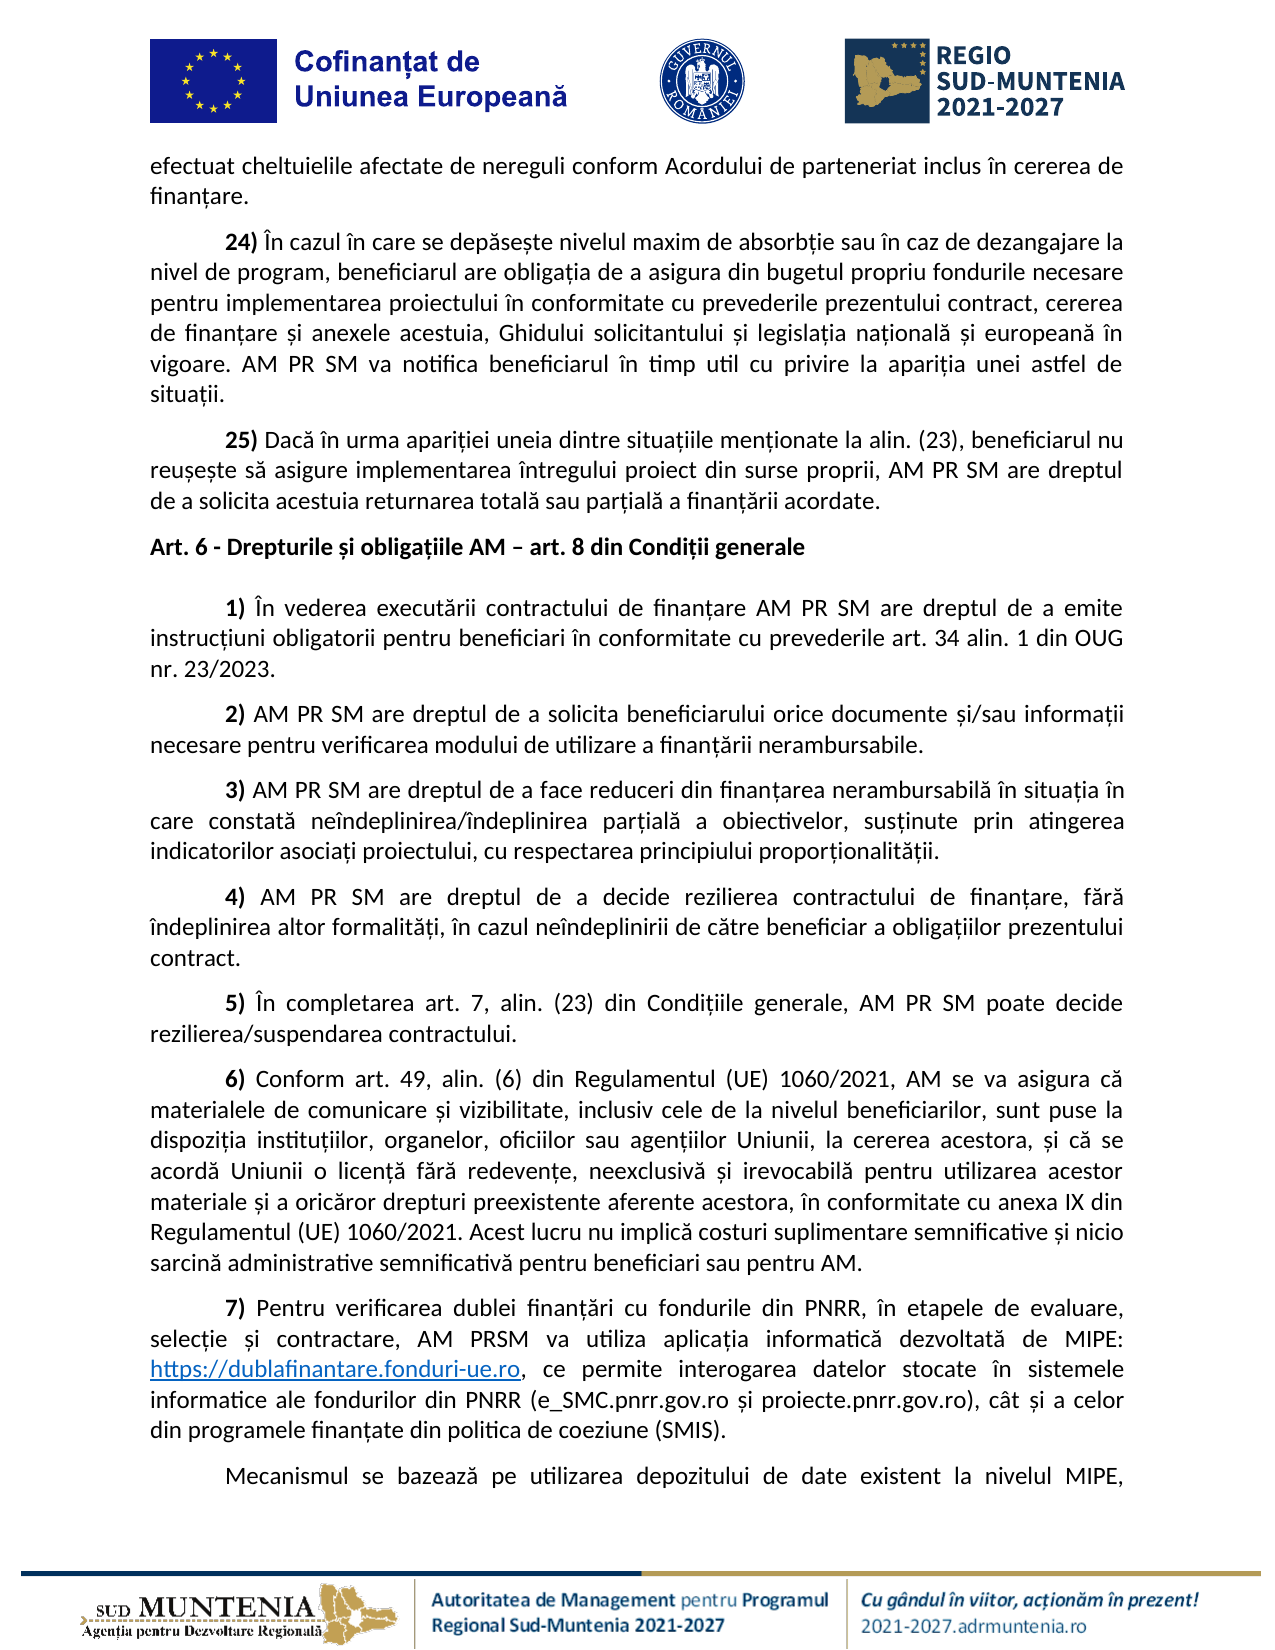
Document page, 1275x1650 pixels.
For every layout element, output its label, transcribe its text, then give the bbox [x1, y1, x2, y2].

list 6) Conform art. 49, alin. (6) din Regulamentul (UE) 1060/2021, AM se va asigura că materialele de comunicare și vizibilitate, inclusiv cele de la nivelul beneficiarilor, sunt puse la dispoziția instituțiilor, organelor, oficiilor sau agențiilor Uniunii, la cererea acestora, și că se acordă Uniunii o licență fără redevențe, neexclusivă și irevocabilă pentru utilizarea acestor materiale și a oricăror drepturi preexistente aferente acestora, în conformitate cu anexa IX din Regulamentul (UE) 1060/2021. Acest lucru nu implică costuri suplimentare semnificative și nicio sarcină administrative semnificativă pentru beneficiari sau pentru AM. [150, 1063, 1125, 1277]
list 5) În completarea art. 7, alin. (23) din Condițiile generale, AM PR SM poate decide rezilierea/suspendarea contractului. [150, 987, 1125, 1048]
list 4) AM PR SM are dreptul de a decide rezilierea contractului de finanțare, fără îndeplinirea altor formalități, în cazul neîndeplinirii de către beneficiar a obligațiilor prezentului contract. [150, 881, 1125, 972]
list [150, 150, 1125, 211]
list 7) Pentru verificarea dublei finanţări cu fondurile din PNRR, în etapele de evaluare, selecţie şi contractare, AM PRSM va utiliza aplicaţia informatică dezvoltată de MIPE: https://dublafinantare.fonduri-ue.ro, ce permite interogarea datelor stocate în sistemele informatice ale fondurilor din PNRR (e_SMC.pnrr.gov.ro și proiecte.pnrr.gov.ro), cât şi a celor din programele finanţate din politica de coeziune (SMIS). [150, 1292, 1125, 1445]
list 1) În vederea executării contractului de finanțare AM PR SM are dreptul de a emite instrucțiuni obligatorii pentru beneficiari în conformitate cu prevederile art. 34 alin. 1 din OUG nr. 23/2023. [150, 592, 1125, 683]
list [150, 1460, 1125, 1490]
list 25) Dacă în urma apariției uneia dintre situațiile menționate la alin. (23), beneficiarul nu reușește să asigure implementarea întregului proiect din surse proprii, AM PR SM are dreptul de a solicita acestuia returnarea totală sau parțială a finanțării acordate. [150, 424, 1125, 516]
list 2) AM PR SM are dreptul de a solicita beneficiarului orice documente şi/sau informaţii necesare pentru verificarea modului de utilizare a finanţării nerambursabile. [150, 698, 1125, 759]
picture [21, 1571, 1262, 1650]
list 24) În cazul în care se depăsește nivelul maxim de absorbție sau în caz de dezangajare la nivel de program, beneficiarul are obligația de a asigura din bugetul propriu fondurile necesare pentru implementarea proiectului în conformitate cu prevederile prezentului contract, cererea de finanțare și anexele acestuia, Ghidului solicitantului și legislația națională și europeană în vigoare. AM PR SM va notifica beneficiarul în timp util cu privire la apariția unei astfel de situații. [150, 226, 1125, 409]
list 3) AM PR SM are dreptul de a face reduceri din finanţarea nerambursabilă în situaţia în care constată neîndeplinirea/îndeplinirea parţială a obiectivelor, susţinute prin atingerea indicatorilor asociați proiectului, cu respectarea principiului proporţionalităţii. [150, 774, 1125, 866]
text Art. 6 - Drepturile și obligațiile AM – art. 8 din Condiții generale [150, 531, 1125, 561]
